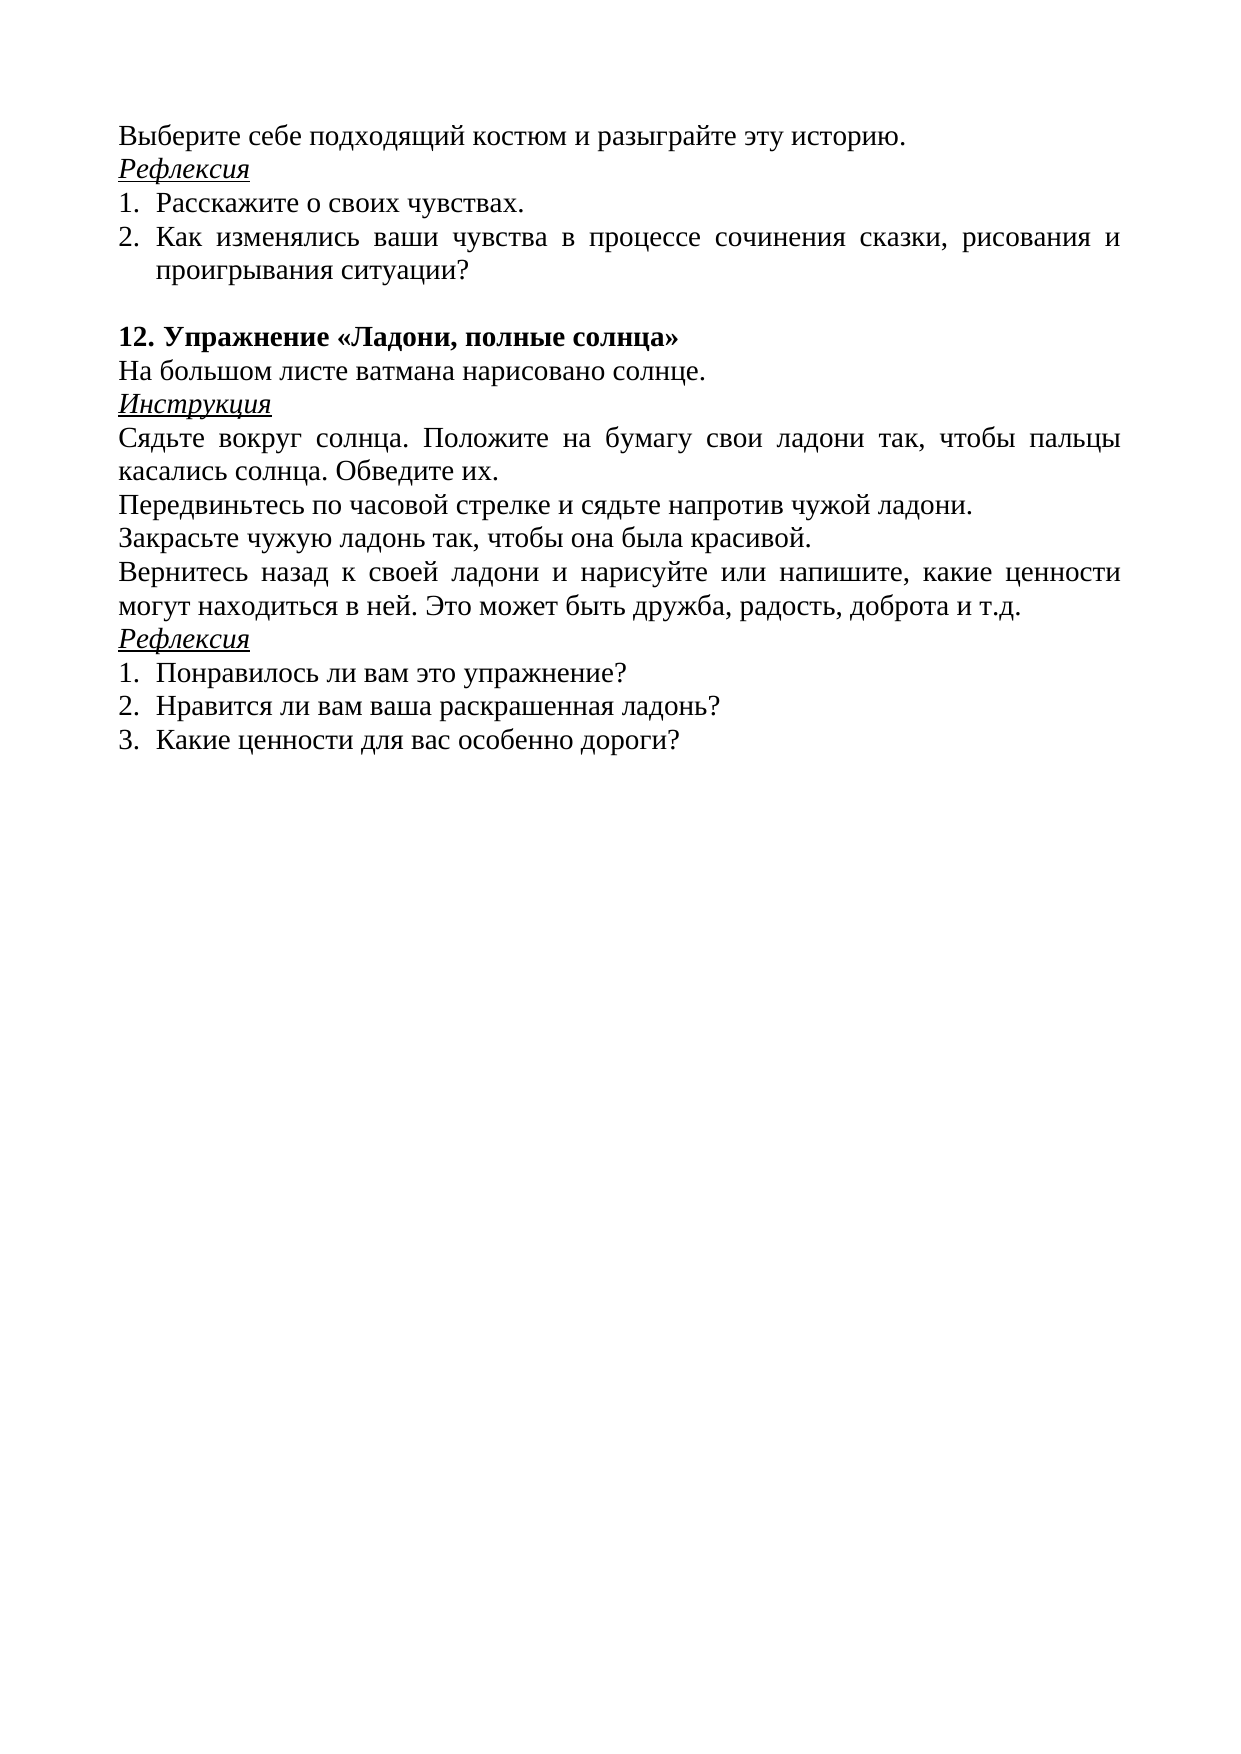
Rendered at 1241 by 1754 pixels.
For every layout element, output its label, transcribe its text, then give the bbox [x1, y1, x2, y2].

list Понравилось ли вам это упражнение? [118, 655, 1122, 688]
text Вернитесь назад к своей ладони и нарисуйте или напишите, какие ценности могут находиться в ней. Это может быть дружба, радость, доброта и т.д. [118, 554, 1122, 621]
text Закрасьте чужую ладонь так, чтобы она была красивой. [118, 521, 1122, 554]
text Инструкция [118, 386, 1122, 420]
text На большом листе ватмана нарисовано солнце. [118, 353, 1122, 386]
list Нравится ли вам ваша раскрашенная ладонь? [118, 688, 1122, 722]
text Рефлексия [118, 152, 1122, 185]
text Передвиньтесь по часовой стрелке и сядьте напротив чужой ладони. [118, 487, 1122, 521]
list Расскажите о своих чувствах. [118, 185, 1122, 219]
list Как изменялись ваши чувства в процессе сочинения сказки, рисования и проигрывания ситуации? [118, 219, 1122, 286]
list Какие ценности для вас особенно дороги? [118, 722, 1122, 755]
text Рефлексия [118, 621, 1122, 655]
text Сядьте вокруг солнца. Положите на бумагу свои ладони так, чтобы пальцы касались солнца. Обведите их. [118, 420, 1122, 487]
list Упражнение «Ладони, полные солнца» [118, 319, 1122, 353]
text Выберите себе подходящий костюм и разыграйте эту историю. [118, 118, 1122, 152]
